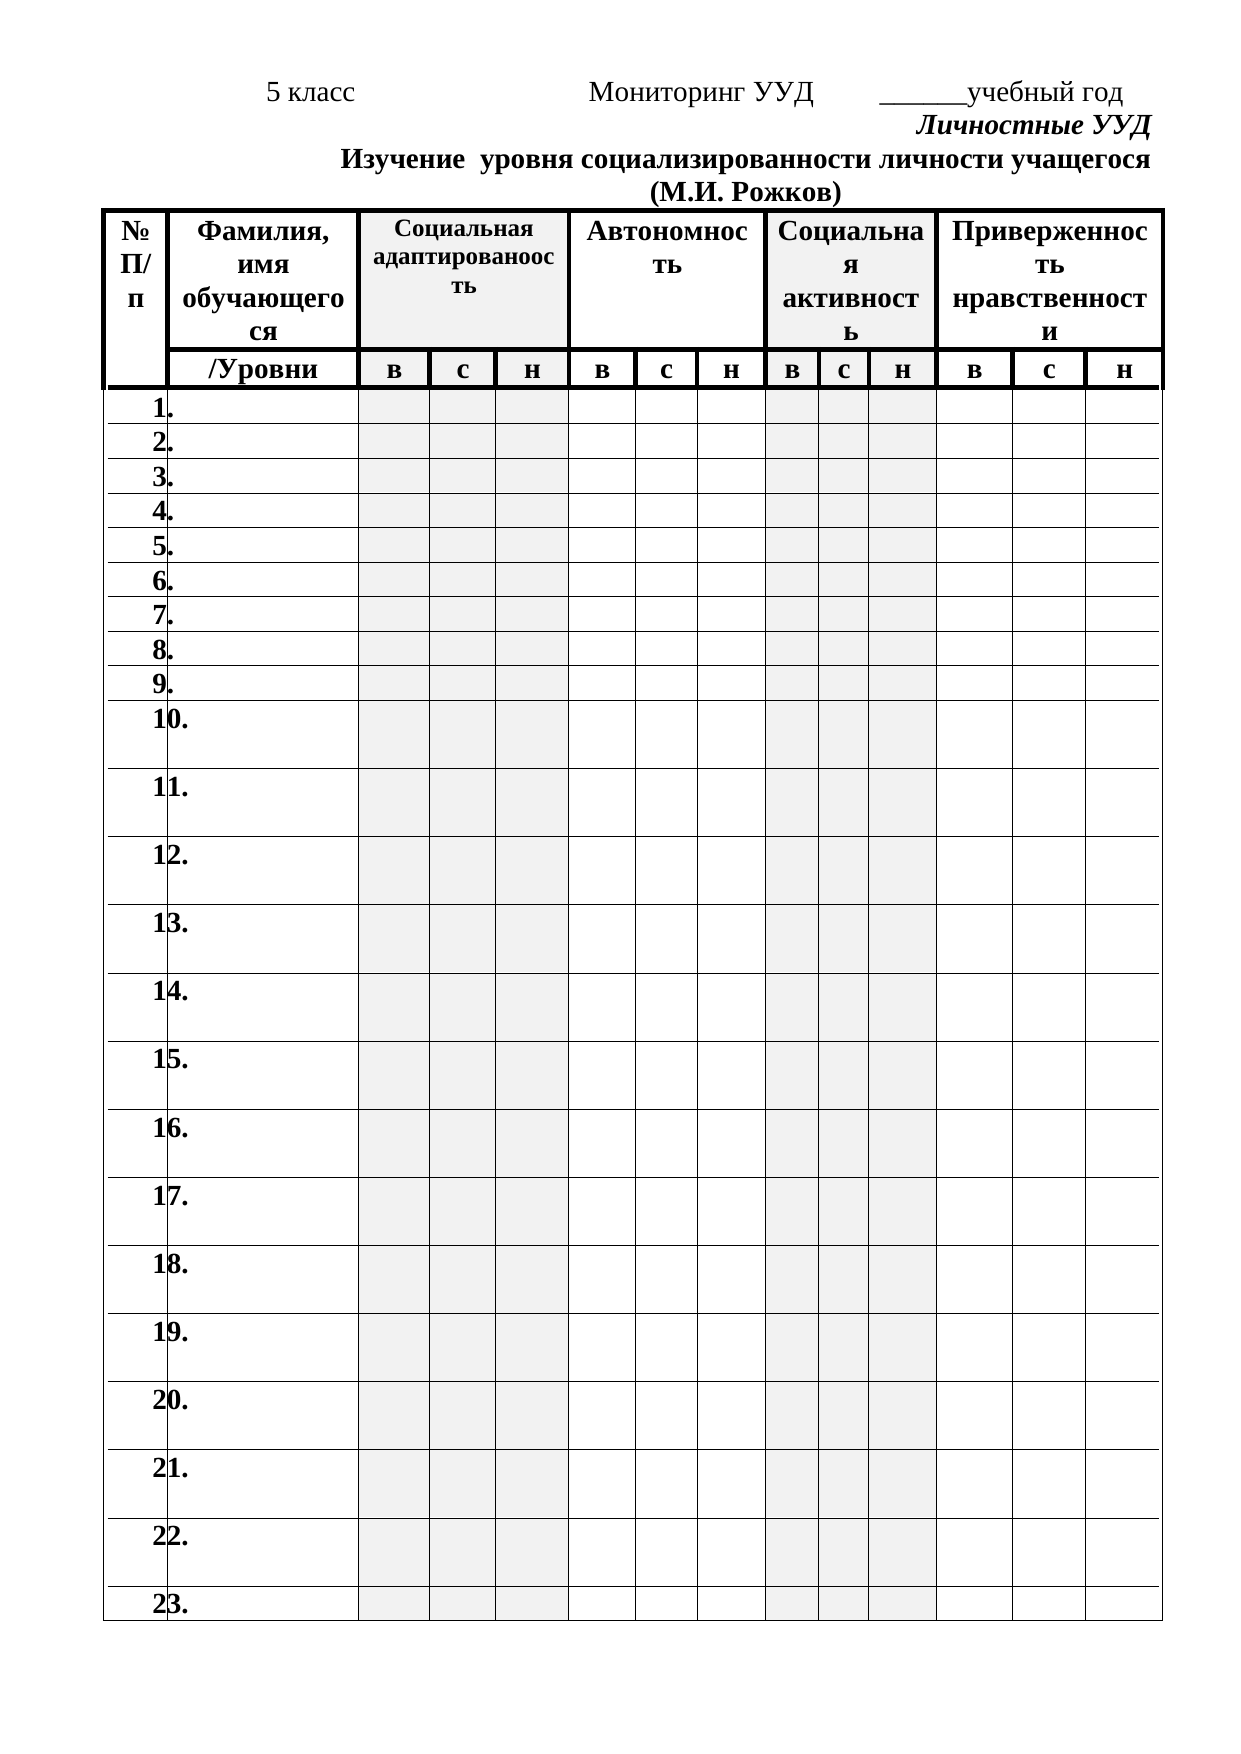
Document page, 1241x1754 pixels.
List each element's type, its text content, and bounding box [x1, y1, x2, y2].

table_cell [869, 1519, 936, 1586]
table_cell н [498, 352, 567, 385]
table_cell [1086, 904, 1162, 972]
table_cell [819, 1042, 868, 1109]
table_cell [569, 1519, 635, 1586]
table_cell [168, 1519, 358, 1586]
table_cell [1086, 631, 1162, 665]
table_cell [937, 390, 1012, 423]
table_cell [168, 1110, 358, 1177]
table_cell [937, 1450, 1012, 1517]
table_cell [937, 459, 1012, 492]
table_cell [937, 1246, 1012, 1313]
table_cell [937, 1314, 1012, 1381]
table_cell [766, 1110, 818, 1177]
table_cell [766, 1382, 818, 1449]
table_cell [104, 1313, 167, 1381]
table_cell [698, 1110, 765, 1177]
table_cell [430, 1519, 495, 1586]
table_cell [430, 424, 495, 458]
table_cell [1086, 1109, 1162, 1177]
table_cell [698, 1042, 765, 1109]
table_cell [869, 974, 936, 1041]
table_cell [766, 563, 818, 596]
table_cell [1013, 528, 1085, 562]
table_cell [359, 390, 429, 423]
table_cell [496, 632, 568, 665]
table_cell [569, 769, 635, 836]
table_cell [569, 905, 635, 972]
table_cell [359, 597, 429, 631]
table_cell [698, 905, 765, 972]
table_cell [766, 390, 818, 423]
table_cell [1013, 1110, 1085, 1177]
table_cell [104, 493, 167, 527]
table_cell [496, 1110, 568, 1177]
table_cell [636, 769, 697, 836]
table_cell [698, 1314, 765, 1381]
table_cell [104, 836, 167, 904]
table_cell [819, 390, 868, 423]
table_cell [636, 701, 697, 768]
table_cell [569, 1450, 635, 1517]
table_cell [937, 1042, 1012, 1109]
table_cell [496, 1382, 568, 1449]
table_cell [168, 837, 358, 904]
table_cell [569, 974, 635, 1041]
table_cell [496, 1246, 568, 1313]
table_cell н [1088, 352, 1161, 385]
table_cell [1013, 1042, 1085, 1109]
table_cell [359, 1519, 429, 1586]
table_cell [766, 597, 818, 631]
table_cell [869, 528, 936, 562]
table_cell [496, 528, 568, 562]
table_cell [937, 424, 1012, 458]
table_cell [496, 494, 568, 527]
table_cell [636, 424, 697, 458]
table_cell [636, 528, 697, 562]
table_cell [937, 494, 1012, 527]
table_cell [636, 666, 697, 700]
table_cell [698, 597, 765, 631]
table_cell [1013, 1519, 1085, 1586]
table_cell [569, 597, 635, 631]
table_cell [359, 905, 429, 972]
table_cell в [768, 352, 817, 385]
table_cell [496, 701, 568, 768]
table_cell [766, 632, 818, 665]
table_cell [104, 1041, 167, 1109]
table_cell [636, 1519, 697, 1586]
table_cell [1086, 1586, 1162, 1620]
table_cell [359, 1042, 429, 1109]
table_cell [819, 1450, 868, 1517]
table_cell [819, 1110, 868, 1177]
table_cell [698, 424, 765, 458]
table_cell [359, 1246, 429, 1313]
table_cell [869, 1382, 936, 1449]
table_cell [636, 563, 697, 596]
table_cell [636, 837, 697, 904]
table_cell [104, 1177, 167, 1245]
table_cell [569, 701, 635, 768]
table_cell [1086, 562, 1162, 596]
table_cell [168, 701, 358, 768]
table_cell [766, 424, 818, 458]
table_cell [168, 1314, 358, 1381]
table_cell [698, 769, 765, 836]
table_header Автономность [571, 213, 763, 347]
table_cell [1086, 1518, 1162, 1586]
table_cell [937, 563, 1012, 596]
table_cell [636, 1382, 697, 1449]
table_cell [698, 1587, 765, 1620]
table_cell [766, 1450, 818, 1517]
table_cell [430, 528, 495, 562]
table_cell [766, 837, 818, 904]
table_cell [168, 769, 358, 836]
table_cell [698, 837, 765, 904]
table_cell [496, 424, 568, 458]
table_cell [496, 974, 568, 1041]
table_cell [359, 769, 429, 836]
table_cell [869, 1042, 936, 1109]
table_cell [937, 1178, 1012, 1245]
table_cell [698, 1246, 765, 1313]
table_cell [496, 1042, 568, 1109]
table_cell [168, 1246, 358, 1313]
table_cell [168, 905, 358, 972]
table_cell [869, 1246, 936, 1313]
table_cell [496, 459, 568, 492]
table_cell [496, 769, 568, 836]
table_cell в [361, 352, 427, 385]
table_cell [569, 390, 635, 423]
table_cell [430, 837, 495, 904]
table_cell [569, 666, 635, 700]
table_cell [1086, 1245, 1162, 1313]
table_cell [569, 1587, 635, 1620]
table_cell [869, 769, 936, 836]
table_cell [168, 1178, 358, 1245]
table_cell [869, 1450, 936, 1517]
table_cell [430, 1110, 495, 1177]
table_cell [636, 1450, 697, 1517]
table_cell [1013, 1587, 1085, 1620]
table_cell [168, 597, 358, 631]
table_cell [1013, 1314, 1085, 1381]
table_cell [1086, 385, 1162, 423]
table_cell [430, 494, 495, 527]
table_cell [1086, 493, 1162, 527]
table_cell [819, 974, 868, 1041]
table_cell [430, 1450, 495, 1517]
table_cell [104, 385, 167, 423]
table_cell [359, 666, 429, 700]
text Изучение уровня социализированности личности учащегося (М.И. Рожков) [340, 141, 1152, 208]
table_cell [1013, 1246, 1085, 1313]
table_cell [698, 666, 765, 700]
text Личностные УУД [340, 107, 1152, 141]
table_cell [819, 1587, 868, 1620]
table_cell [937, 1587, 1012, 1620]
table_cell [104, 973, 167, 1041]
table_cell в [571, 352, 633, 385]
table_cell [819, 1519, 868, 1586]
table_cell [819, 666, 868, 700]
table_cell [569, 494, 635, 527]
table_cell [359, 1178, 429, 1245]
table_cell [1013, 1450, 1085, 1517]
table_cell [937, 632, 1012, 665]
table_cell [698, 1519, 765, 1586]
table_header Фамилия, имя обучающегося [170, 213, 356, 347]
table_cell [766, 769, 818, 836]
table_cell [937, 769, 1012, 836]
table_cell [430, 769, 495, 836]
table_cell [636, 597, 697, 631]
table_cell [359, 424, 429, 458]
table_cell [698, 459, 765, 492]
table_cell [869, 597, 936, 631]
table_cell [937, 974, 1012, 1041]
table_cell в [939, 352, 1010, 385]
table_cell [698, 528, 765, 562]
table_cell [1013, 563, 1085, 596]
table_cell [104, 1518, 167, 1586]
table_cell [1086, 423, 1162, 458]
table_cell с [1015, 352, 1083, 385]
table_cell [819, 1314, 868, 1381]
table_cell [1086, 1313, 1162, 1381]
table_cell [359, 1587, 429, 1620]
table_cell [869, 459, 936, 492]
table_cell [430, 1587, 495, 1620]
table_header Приверженность нравственности [939, 213, 1161, 347]
table_cell [766, 528, 818, 562]
table_cell [496, 837, 568, 904]
table_cell [819, 459, 868, 492]
table_cell [104, 631, 167, 665]
table_cell [496, 597, 568, 631]
table_cell [104, 1245, 167, 1313]
table_cell /Уровни [170, 352, 356, 385]
table_cell [869, 1314, 936, 1381]
table_cell [569, 632, 635, 665]
table_cell [168, 1042, 358, 1109]
table_cell [1013, 1382, 1085, 1449]
table_cell [819, 769, 868, 836]
table_cell [569, 459, 635, 492]
table_cell [359, 563, 429, 596]
table_cell [104, 1109, 167, 1177]
table_cell [1086, 596, 1162, 631]
table_cell [359, 528, 429, 562]
table_cell [766, 1587, 818, 1620]
table_cell [937, 666, 1012, 700]
table_cell [869, 563, 936, 596]
table_cell [698, 1178, 765, 1245]
table_cell [766, 1042, 818, 1109]
table_cell [819, 563, 868, 596]
table_cell [1013, 905, 1085, 972]
table_cell [869, 837, 936, 904]
table_cell [937, 597, 1012, 631]
table_cell [1086, 836, 1162, 904]
table_cell [636, 632, 697, 665]
table_cell [496, 1519, 568, 1586]
table_cell [104, 596, 167, 631]
table_cell [937, 837, 1012, 904]
table_cell [698, 974, 765, 1041]
table_cell с [432, 352, 493, 385]
table_cell [430, 974, 495, 1041]
table_cell [869, 390, 936, 423]
table_cell [1013, 1178, 1085, 1245]
table_cell [1013, 837, 1085, 904]
table_cell [636, 1178, 697, 1245]
table_header Социальная активность [768, 213, 934, 347]
table_cell [104, 1586, 167, 1620]
table_cell [430, 1042, 495, 1109]
table_cell [430, 1178, 495, 1245]
table_cell [819, 632, 868, 665]
table_cell [937, 905, 1012, 972]
table_cell [766, 905, 818, 972]
table_cell [636, 459, 697, 492]
table_cell [104, 1449, 167, 1517]
table_cell [496, 1587, 568, 1620]
table_cell [359, 632, 429, 665]
table_cell [766, 974, 818, 1041]
table_cell [104, 1381, 167, 1449]
table_header Социальная адаптированоость [361, 213, 567, 347]
table_cell [569, 837, 635, 904]
table_cell [819, 1382, 868, 1449]
table_cell [1013, 494, 1085, 527]
table_cell [1086, 1041, 1162, 1109]
table_cell [496, 905, 568, 972]
table_cell [819, 905, 868, 972]
table_cell [496, 563, 568, 596]
table_cell [359, 837, 429, 904]
table_cell [819, 1178, 868, 1245]
table_cell [636, 1587, 697, 1620]
table_cell [359, 1382, 429, 1449]
table_cell н [699, 352, 763, 385]
table_cell [869, 1110, 936, 1177]
table_cell [430, 701, 495, 768]
table_cell [430, 597, 495, 631]
table_cell [819, 597, 868, 631]
table_cell [636, 1314, 697, 1381]
table_cell [569, 563, 635, 596]
table_cell [569, 528, 635, 562]
table_cell [698, 563, 765, 596]
table_cell [869, 666, 936, 700]
table_cell [168, 494, 358, 527]
table_cell [1013, 424, 1085, 458]
table_cell [1013, 632, 1085, 665]
table_cell [819, 701, 868, 768]
table_cell [569, 1110, 635, 1177]
table_cell [869, 1178, 936, 1245]
table_cell [1086, 768, 1162, 836]
table_cell [819, 1246, 868, 1313]
table_cell [636, 1246, 697, 1313]
table_cell [1013, 666, 1085, 700]
table_cell [168, 974, 358, 1041]
table_cell [359, 701, 429, 768]
table_cell [569, 1382, 635, 1449]
table_cell [168, 424, 358, 458]
table_cell [1086, 665, 1162, 700]
table_cell [636, 905, 697, 972]
table_cell [819, 424, 868, 458]
table_cell [359, 494, 429, 527]
table_cell [1086, 458, 1162, 492]
table_cell [869, 494, 936, 527]
table_cell [1013, 701, 1085, 768]
table_cell [698, 632, 765, 665]
table_cell [430, 563, 495, 596]
table_cell [104, 904, 167, 972]
table_cell [766, 459, 818, 492]
table_cell [168, 1382, 358, 1449]
table_cell [698, 701, 765, 768]
table_cell [168, 666, 358, 700]
table_cell с [821, 352, 867, 385]
table_cell [1086, 1381, 1162, 1449]
table_cell [569, 1246, 635, 1313]
table_cell [1086, 1449, 1162, 1517]
table_cell [496, 390, 568, 423]
table_cell [430, 666, 495, 700]
table_cell [766, 666, 818, 700]
table_cell [359, 1110, 429, 1177]
table_cell [1086, 1177, 1162, 1245]
table_cell [168, 459, 358, 492]
table_cell [766, 701, 818, 768]
table_cell [496, 1450, 568, 1517]
table_cell [766, 494, 818, 527]
table_cell [698, 1450, 765, 1517]
table_cell [698, 390, 765, 423]
table_cell [104, 562, 167, 596]
table_cell [819, 528, 868, 562]
table_cell [569, 424, 635, 458]
table_cell [430, 632, 495, 665]
table_cell [1013, 974, 1085, 1041]
table_cell [430, 905, 495, 972]
table_cell [168, 390, 358, 423]
table_cell [104, 423, 167, 458]
table_cell [869, 1587, 936, 1620]
table_cell [104, 665, 167, 700]
table_cell [569, 1178, 635, 1245]
table_cell [819, 837, 868, 904]
table_cell [869, 632, 936, 665]
table_cell [698, 494, 765, 527]
table_cell [430, 1314, 495, 1381]
table_cell [766, 1519, 818, 1586]
table_cell [569, 1042, 635, 1109]
table_cell [496, 1314, 568, 1381]
table_cell [104, 768, 167, 836]
table_cell [104, 700, 167, 768]
table_cell [496, 666, 568, 700]
table_cell [636, 1042, 697, 1109]
table_cell [359, 1450, 429, 1517]
table_cell [937, 1110, 1012, 1177]
table_cell [1086, 527, 1162, 562]
table_cell [168, 632, 358, 665]
table_cell [168, 1587, 358, 1620]
table_cell с [638, 352, 695, 385]
table_cell [636, 974, 697, 1041]
table_cell [1086, 973, 1162, 1041]
table_cell [359, 459, 429, 492]
table_cell [937, 1519, 1012, 1586]
table_cell н [871, 352, 934, 385]
table_cell [569, 1314, 635, 1381]
table_cell [430, 1382, 495, 1449]
table_cell [869, 701, 936, 768]
table_cell [869, 424, 936, 458]
table_cell [869, 905, 936, 972]
table_cell [496, 1178, 568, 1245]
table_cell [1013, 769, 1085, 836]
table_cell [1086, 700, 1162, 768]
table_cell [819, 494, 868, 527]
table_cell [104, 527, 167, 562]
table_cell [937, 528, 1012, 562]
table_cell [937, 701, 1012, 768]
table_cell [698, 1382, 765, 1449]
table_cell [168, 528, 358, 562]
table_cell [1013, 459, 1085, 492]
table_cell [104, 458, 167, 492]
table_cell [766, 1178, 818, 1245]
table_cell [430, 390, 495, 423]
table_cell [636, 1110, 697, 1177]
table_cell [430, 459, 495, 492]
table_cell [359, 1314, 429, 1381]
table_cell [168, 1450, 358, 1517]
table_cell [359, 974, 429, 1041]
table_cell [766, 1246, 818, 1313]
table_cell [636, 390, 697, 423]
table_header № П/п [106, 213, 165, 385]
table_cell [168, 563, 358, 596]
table_cell [766, 1314, 818, 1381]
table_cell [1013, 597, 1085, 631]
table_cell [1013, 390, 1085, 423]
table_cell [430, 1246, 495, 1313]
table_cell [937, 1382, 1012, 1449]
table_cell [636, 494, 697, 527]
